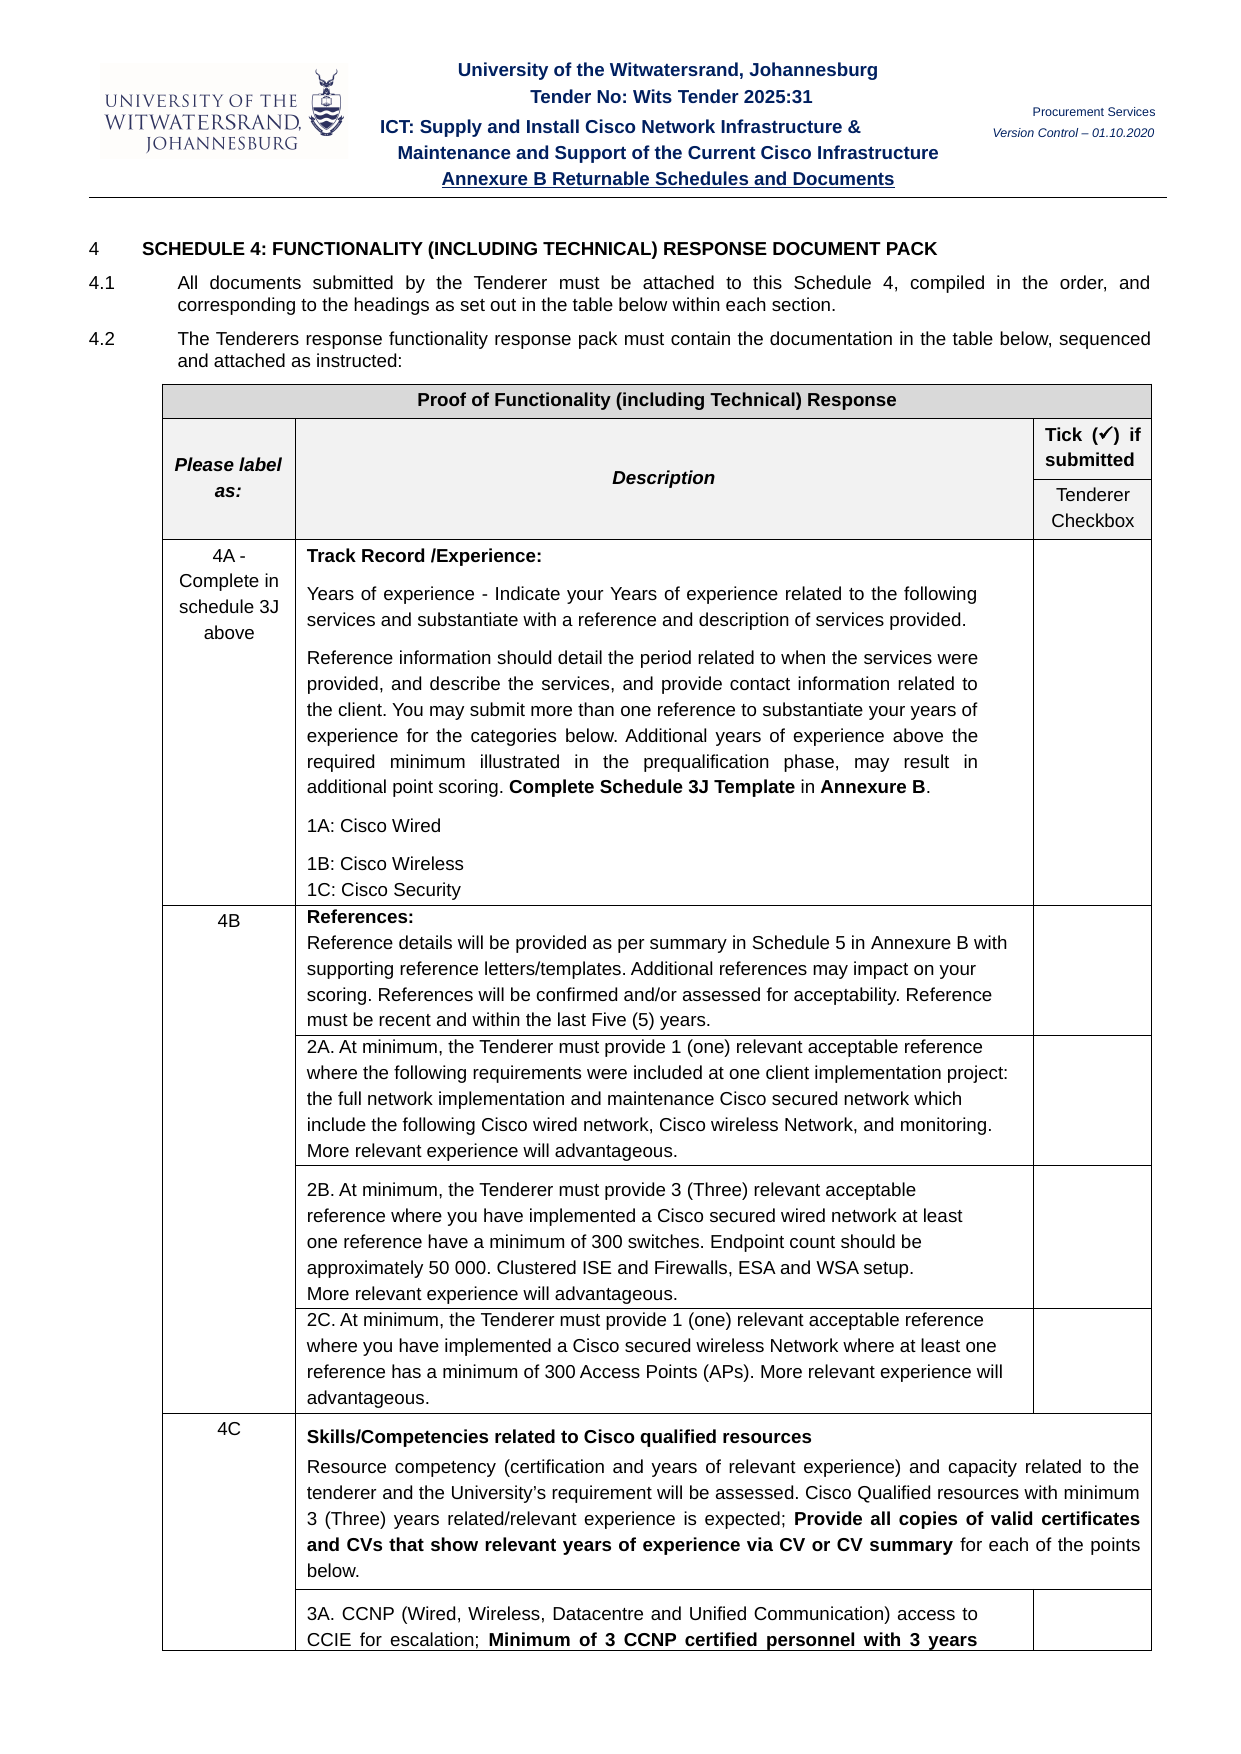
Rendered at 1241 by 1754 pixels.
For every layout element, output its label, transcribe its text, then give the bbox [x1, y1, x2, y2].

table_header Proof of Functionality (including Technical) Response [163, 385, 1151, 418]
table_cell Tenderer Checkbox [1034, 480, 1151, 539]
table_cell 4B [163, 906, 295, 1412]
table_cell [1034, 540, 1151, 905]
table_cell Track Record /Experience: Years of experience - Indicate your Years of experience related to the following services and substantiate with a reference and description of services provided. Reference information should detail the period related to when the services were provided, and describe the services, and provide contact information related to the client. You may submit more than one reference to substantiate your years of experience for the categories below. Additional years of experience above the required minimum illustrated in the prequalification phase, may result in additional point scoring. Complete Schedule 3J Template in Annexure B. 1A: Cisco Wired 1B: Cisco Wireless 1C: Cisco Security [296, 540, 1033, 905]
table_cell Tick () if submitted [1034, 419, 1151, 479]
table_cell [1034, 1309, 1151, 1412]
text The Tenderers response functionality response pack must contain the documentation in the table below, sequenced and attached as instructed: [89, 328, 1152, 371]
table_cell 2A. At minimum, the Tenderer must provide 1 (one) relevant acceptable reference where the following requirements were included at one client implementation project: the full network implementation and maintenance Cisco secured network which include the following Cisco wired network, Cisco wireless Network, and monitoring. More relevant experience will advantageous. [296, 1036, 1033, 1165]
table_cell Please label as: [163, 419, 295, 539]
table_cell [1034, 1036, 1151, 1165]
table_cell [1034, 1590, 1151, 1650]
picture [100, 63, 349, 159]
table_cell Description [296, 419, 1033, 539]
table_cell [1034, 906, 1151, 1035]
table_cell References: Reference details will be provided as per summary in Schedule 5 in Annexure B with supporting reference letters/templates. Additional references may impact on your scoring. References will be confirmed and/or assessed for acceptability. Reference must be recent and within the last Five (5) years. [296, 906, 1033, 1035]
table_cell Skills/Competencies related to Cisco qualified resources Resource competency (certification and years of relevant experience) and capacity related to the tenderer and the University’s requirement will be assessed. Cisco Qualified resources with minimum 3 (Three) years related/relevant experience is expected; Provide all copies of valid certificates and CVs that show relevant years of experience via CV or CV summary for each of the points below. [296, 1414, 1151, 1589]
table_cell 2C. At minimum, the Tenderer must provide 1 (one) relevant acceptable reference where you have implemented a Cisco secured wireless Network where at least one reference has a minimum of 300 Access Points (APs). More relevant experience will advantageous. [296, 1309, 1033, 1412]
table_cell [1034, 1166, 1151, 1308]
text All documents submitted by the Tenderer must be attached to this Schedule 4, compiled in the order, and corresponding to the headings as set out in the table below within each section. [89, 272, 1152, 315]
table_cell 4C [163, 1414, 295, 1650]
table_cell 4A - Complete in schedule 3J above [163, 540, 295, 905]
text SCHEDULE 4: FUNCTIONALITY (INCLUDING TECHNICAL) RESPONSE DOCUMENT PACK [89, 238, 1152, 260]
table_cell 2B. At minimum, the Tenderer must provide 3 (Three) relevant acceptable reference where you have implemented a Cisco secured wired network at least one reference have a minimum of 300 switches. Endpoint count should be approximately 50 000. Clustered ISE and Firewalls, ESA and WSA setup. More relevant experience will advantageous. [296, 1166, 1033, 1308]
